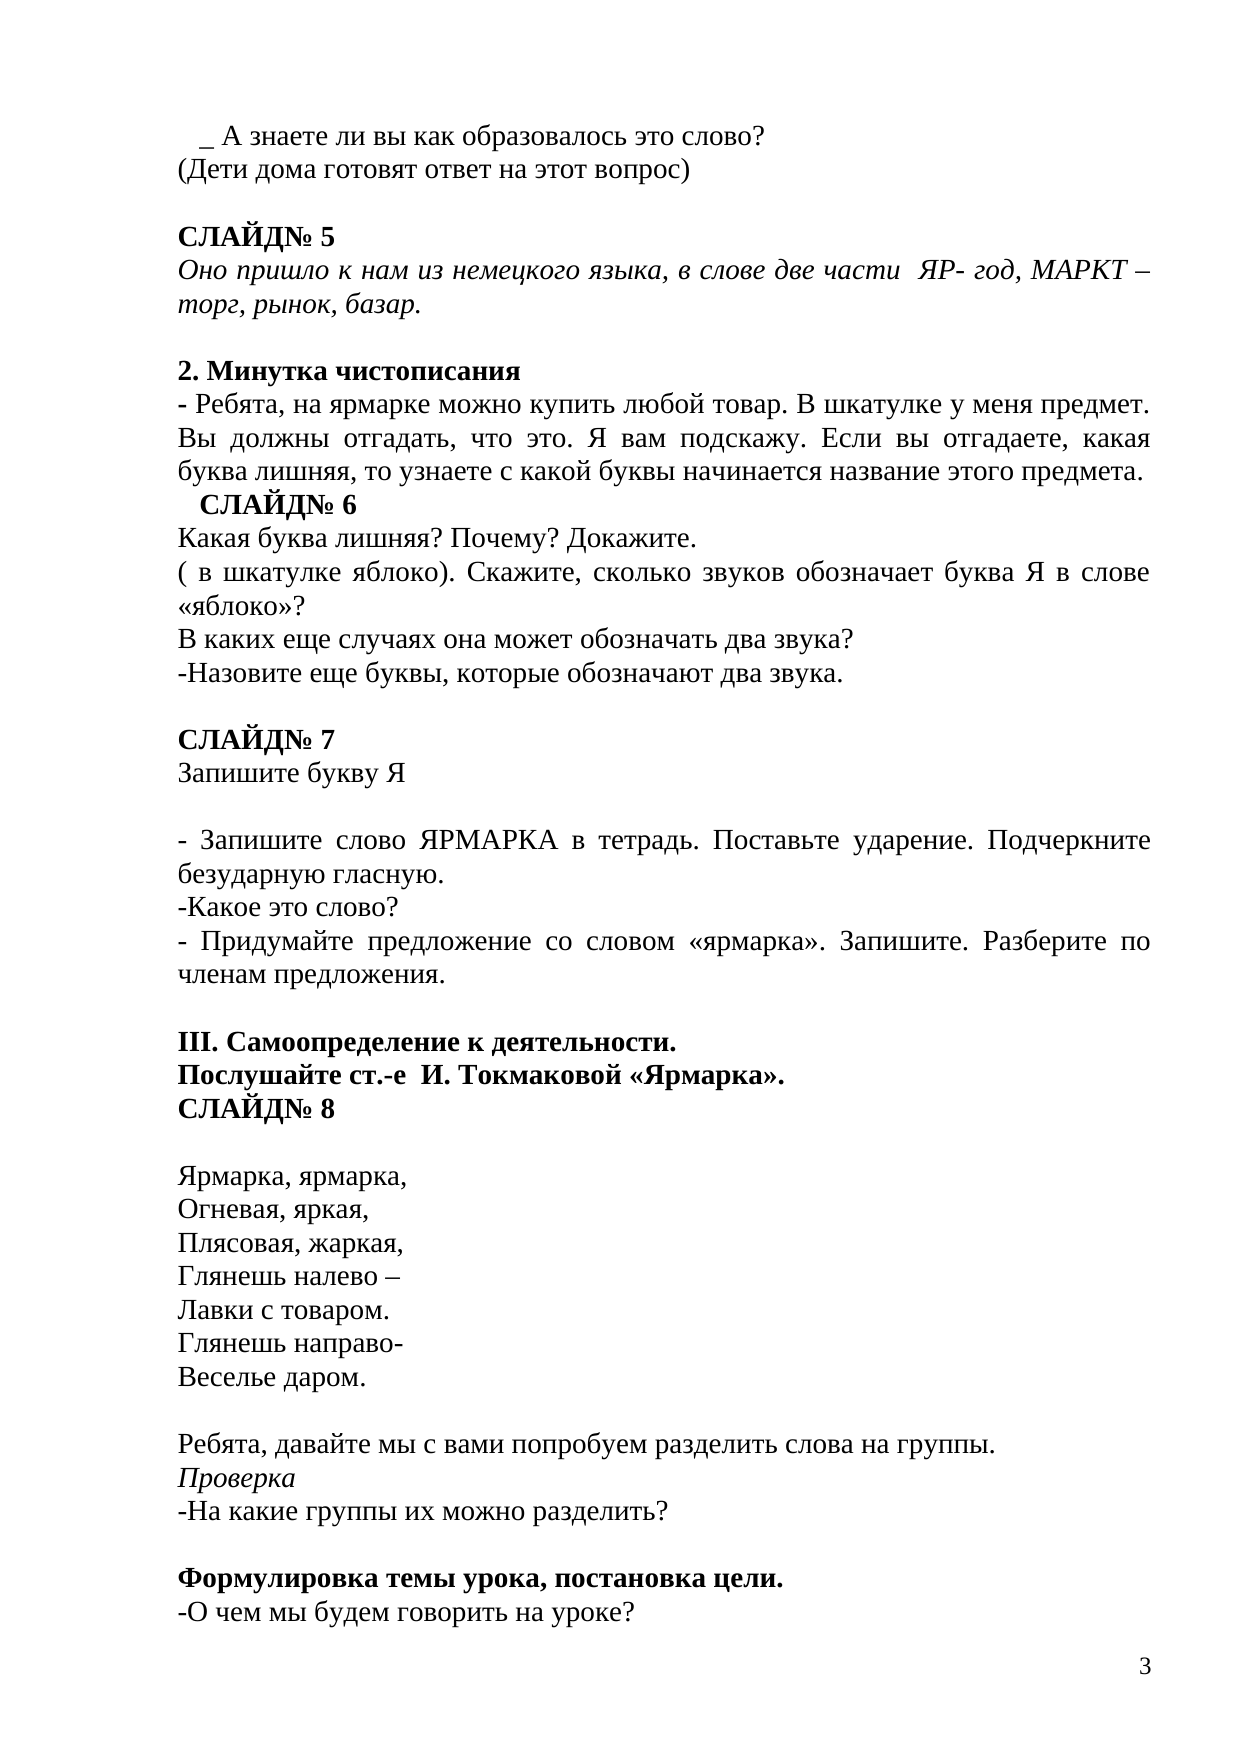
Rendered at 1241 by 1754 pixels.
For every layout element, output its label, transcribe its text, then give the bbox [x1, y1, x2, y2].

text Глянешь налево – [177, 1258, 1152, 1292]
text -На какие группы их можно разделить? [177, 1493, 1152, 1527]
text СЛАЙД№ 6 [177, 487, 1152, 521]
text Проверка [177, 1460, 1152, 1493]
text ( в шкатулке яблоко). Скажите, сколько звуков обозначает буква Я в слове «яблоко»? [177, 554, 1152, 621]
text -Назовите еще буквы, которые обозначают два звука. [177, 655, 1152, 688]
text СЛАЙД№ 5 [177, 219, 1152, 252]
text - Придумайте предложение со словом «ярмарка». Запишите. Разберите по членам предложения. [177, 923, 1152, 990]
text Ярмарка, ярмарка, [177, 1158, 1152, 1191]
text Оно пришло к нам из немецкого языка, в слове две части ЯР- год, МАРКТ – торг, рынок, базар. [177, 252, 1152, 319]
text Огневая, яркая, [177, 1191, 1152, 1225]
text Ребята, давайте мы с вами попробуем разделить слова на группы. [177, 1426, 1152, 1460]
text Запишите букву Я [177, 755, 1152, 789]
text Веселье даром. [177, 1359, 1152, 1393]
text СЛАЙД№ 8 [177, 1091, 1152, 1124]
text -О чем мы будем говорить на уроке? [177, 1594, 1152, 1627]
text III. Самоопределение к деятельности. [177, 1024, 1152, 1057]
text - Ребята, на ярмарке можно купить любой товар. В шкатулке у меня предмет. Вы должны отгадать, что это. Я вам подскажу. Если вы отгадаете, какая буква лишняя, то узнаете с какой буквы начинается название этого предмета. [177, 386, 1152, 487]
text Какая буква лишняя? Почему? Докажите. [177, 521, 1152, 554]
text -Какое это слово? [177, 889, 1152, 923]
text Послушайте ст.-е И. Токмаковой «Ярмарка». [177, 1057, 1152, 1091]
text Лавки с товаром. [177, 1292, 1152, 1326]
text Плясовая, жаркая, [177, 1225, 1152, 1258]
text Формулировка темы урока, постановка цели. [177, 1560, 1152, 1594]
text (Дети дома готовят ответ на этот вопрос) [177, 152, 1152, 185]
text - Запишите слово ЯРМАРКА в тетрадь. Поставьте ударение. Подчеркните безударную гласную. [177, 822, 1152, 889]
text _ А знаете ли вы как образовалось это слово? [177, 118, 1152, 152]
text В каких еще случаях она может обозначать два звука? [177, 621, 1152, 655]
text 2. Минутка чистописания [177, 353, 1152, 386]
text Глянешь направо- [177, 1326, 1152, 1359]
text СЛАЙД№ 7 [177, 722, 1152, 755]
